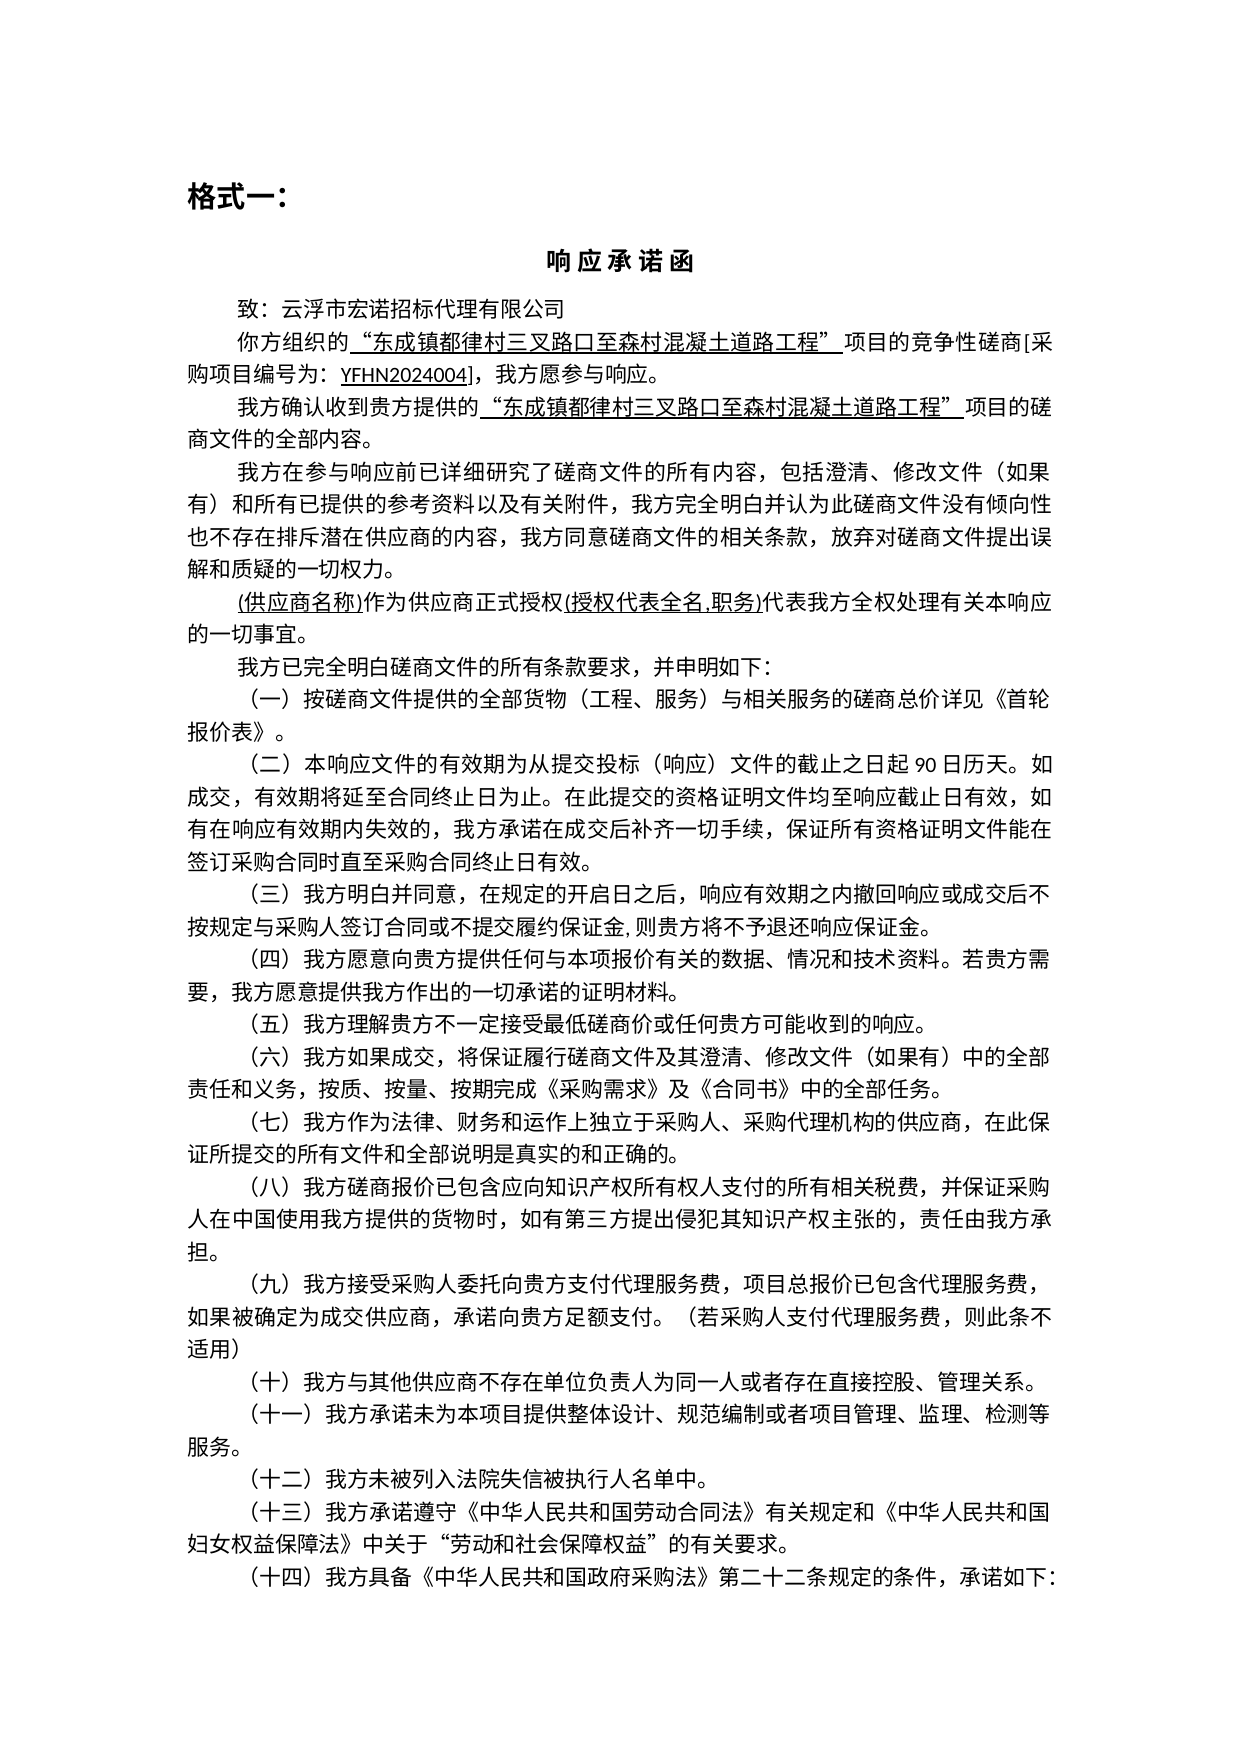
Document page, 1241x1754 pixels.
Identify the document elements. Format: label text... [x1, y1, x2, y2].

text 我方在参与响应前已详细研究了磋商文件的所有内容，包括澄清、修改文件（如果有）和所有已提供的参考资料以及有关附件，我方完全明白并认为此磋商文件没有倾向性，也不存在排斥潜在供应商的内容，我方同意磋商文件的相关条款，放弃对磋商文件提出误解和质疑的一切权力。 [187, 454, 1053, 584]
text （五）我方理解贵方不一定接受最低磋商价或任何贵方可能收到的响应。 [187, 1007, 1053, 1039]
text 你方组织的“东成镇都律村三叉路口至森村混凝土道路工程”项目的竞争性磋商[采购项目编号为：YFHN2024004]，我方愿参与响应。 [187, 324, 1053, 389]
text （三）我方明白并同意，在规定的开启日之后，响应有效期之内撤回响应或成交后不按规定与采购人签订合同或不提交履约保证金, 则贵方将不予退还响应保证金。 [187, 877, 1053, 942]
text 格式一： [187, 162, 1053, 227]
text 致：云浮市宏诺招标代理有限公司 [187, 292, 1053, 324]
text （八）我方磋商报价已包含应向知识产权所有权人支付的所有相关税费，并保证采购人在中国使用我方提供的货物时，如有第三方提出侵犯其知识产权主张的，责任由我方承担。 [187, 1169, 1053, 1267]
text （六）我方如果成交，将保证履行磋商文件及其澄清、修改文件（如果有）中的全部责任和义务，按质、按量、按期完成《采购需求》及《合同书》中的全部任务。 [187, 1039, 1053, 1104]
text 我方已完全明白磋商文件的所有条款要求，并申明如下： [187, 649, 1053, 682]
text （十）我方与其他供应商不存在单位负责人为同一人或者存在直接控股、管理关系。 [187, 1364, 1053, 1397]
text （一）按磋商文件提供的全部货物（工程、服务）与相关服务的磋商总价详见《首轮报价表》。 [187, 682, 1053, 747]
text （十四）我方具备《中华人民共和国政府采购法》第二十二条规定的条件，承诺如下： [187, 1559, 1053, 1592]
text （十二）我方未被列入法院失信被执行人名单中。 [187, 1462, 1053, 1494]
text （九）我方接受采购人委托向贵方支付代理服务费，项目总报价已包含代理服务费，如果被确定为成交供应商，承诺向贵方足额支付。（若采购人支付代理服务费，则此条不适用） [187, 1267, 1053, 1364]
text （七）我方作为法律、财务和运作上独立于采购人、采购代理机构的供应商，在此保证所提交的所有文件和全部说明是真实的和正确的。 [187, 1104, 1053, 1169]
text 响 应 承 诺 函 [187, 227, 1053, 292]
text （十一）我方承诺未为本项目提供整体设计、规范编制或者项目管理、监理、检测等服务。 [187, 1397, 1053, 1462]
text （十三）我方承诺遵守《中华人民共和国劳动合同法》有关规定和《中华人民共和国妇女权益保障法》中关于“劳动和社会保障权益”的有关要求。 [187, 1494, 1053, 1559]
text （四）我方愿意向贵方提供任何与本项报价有关的数据、情况和技术资料。若贵方需要，我方愿意提供我方作出的一切承诺的证明材料。 [187, 942, 1053, 1007]
text （二）本响应文件的有效期为从提交投标（响应）文件的截止之日起90日历天。如成交，有效期将延至合同终止日为止。在此提交的资格证明文件均至响应截止日有效，如有在响应有效期内失效的，我方承诺在成交后补齐一切手续，保证所有资格证明文件能在签订采购合同时直至采购合同终止日有效。 [187, 747, 1053, 877]
text (供应商名称)作为供应商正式授权(授权代表全名,职务)代表我方全权处理有关本响应的一切事宜。 [187, 584, 1053, 649]
text 我方确认收到贵方提供的“东成镇都律村三叉路口至森村混凝土道路工程”项目的磋商文件的全部内容。 [187, 389, 1053, 454]
